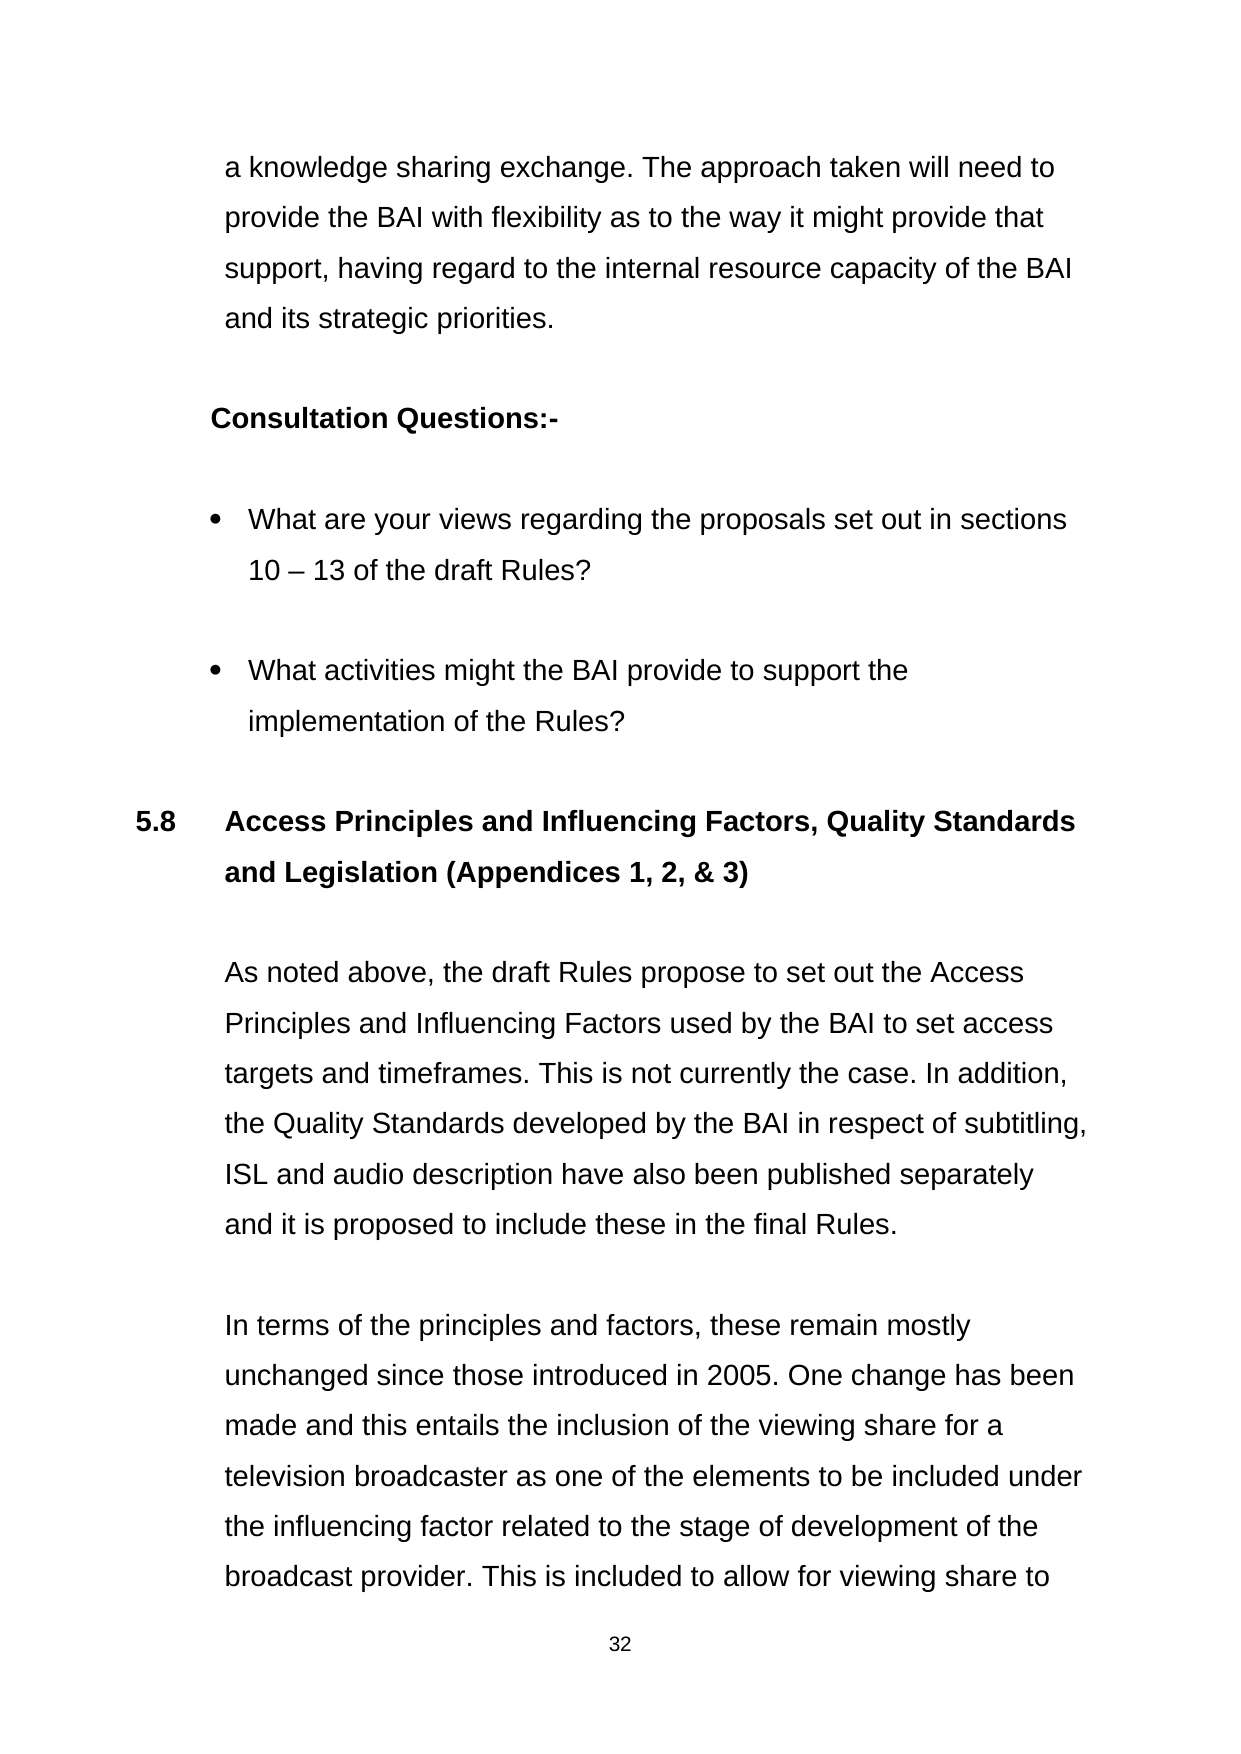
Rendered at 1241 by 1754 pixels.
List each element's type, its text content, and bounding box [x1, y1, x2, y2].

text As noted above, the draft Rules propose to set out the Access Principles and Influencing Factors used by the BAI to set access targets and timeframes. This is not currently the case. In addition, the Quality Standards developed by the BAI in respect of subtitling, ISL and audio description have also been published separately and it is proposed to include these in the final Rules. [224, 955, 1090, 1241]
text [224, 150, 1090, 334]
text Consultation Questions:- [150, 402, 1090, 435]
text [224, 1308, 1090, 1593]
list What are your views regarding the proposals set out in sections 10 – 13 of the draft Rules? [210, 502, 1090, 586]
text 5.8 Access Principles and Influencing Factors, Quality Standards and Legislation (Appendices 1, 2, & 3) [135, 804, 1090, 888]
list What activities might the BAI provide to support the implementation of the Rules? [210, 653, 1090, 737]
